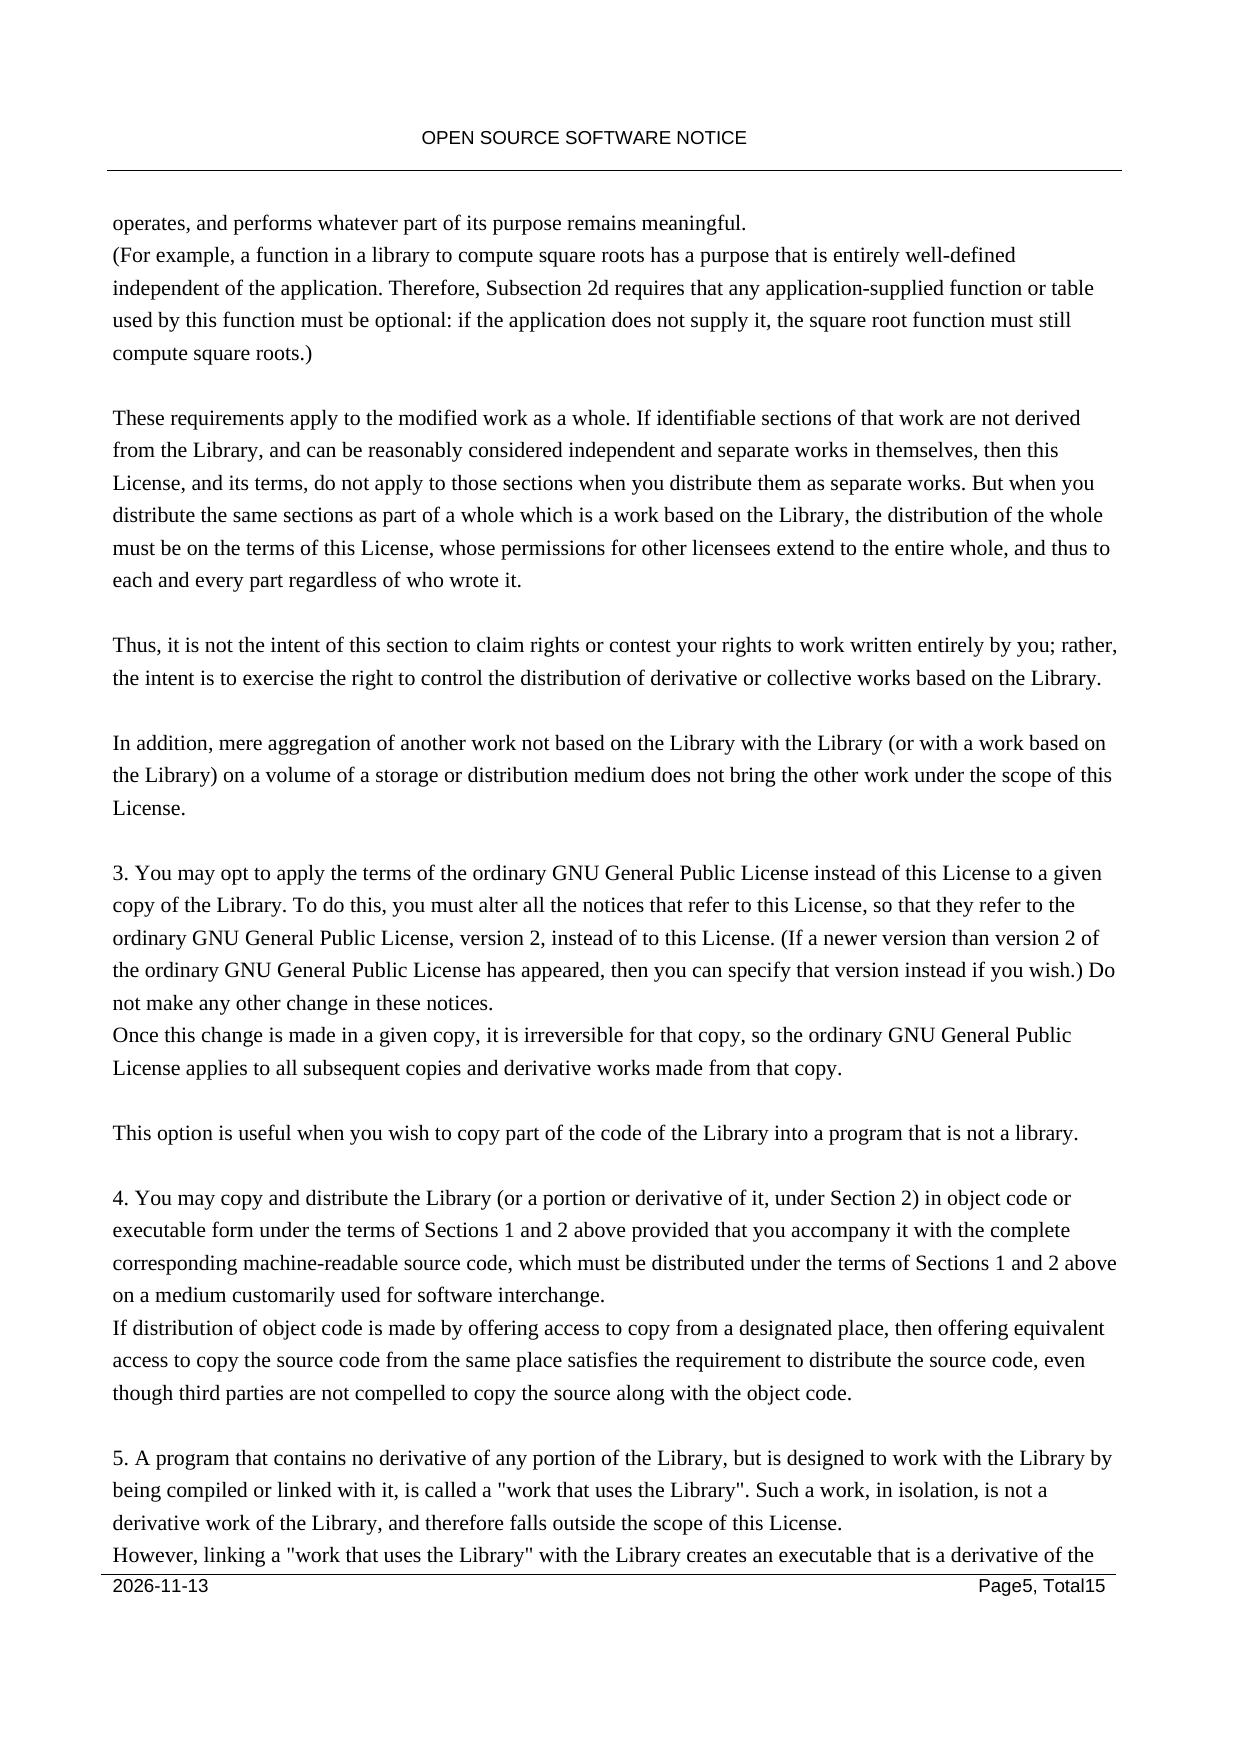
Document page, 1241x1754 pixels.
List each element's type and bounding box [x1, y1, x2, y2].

text [112, 206, 1128, 1571]
